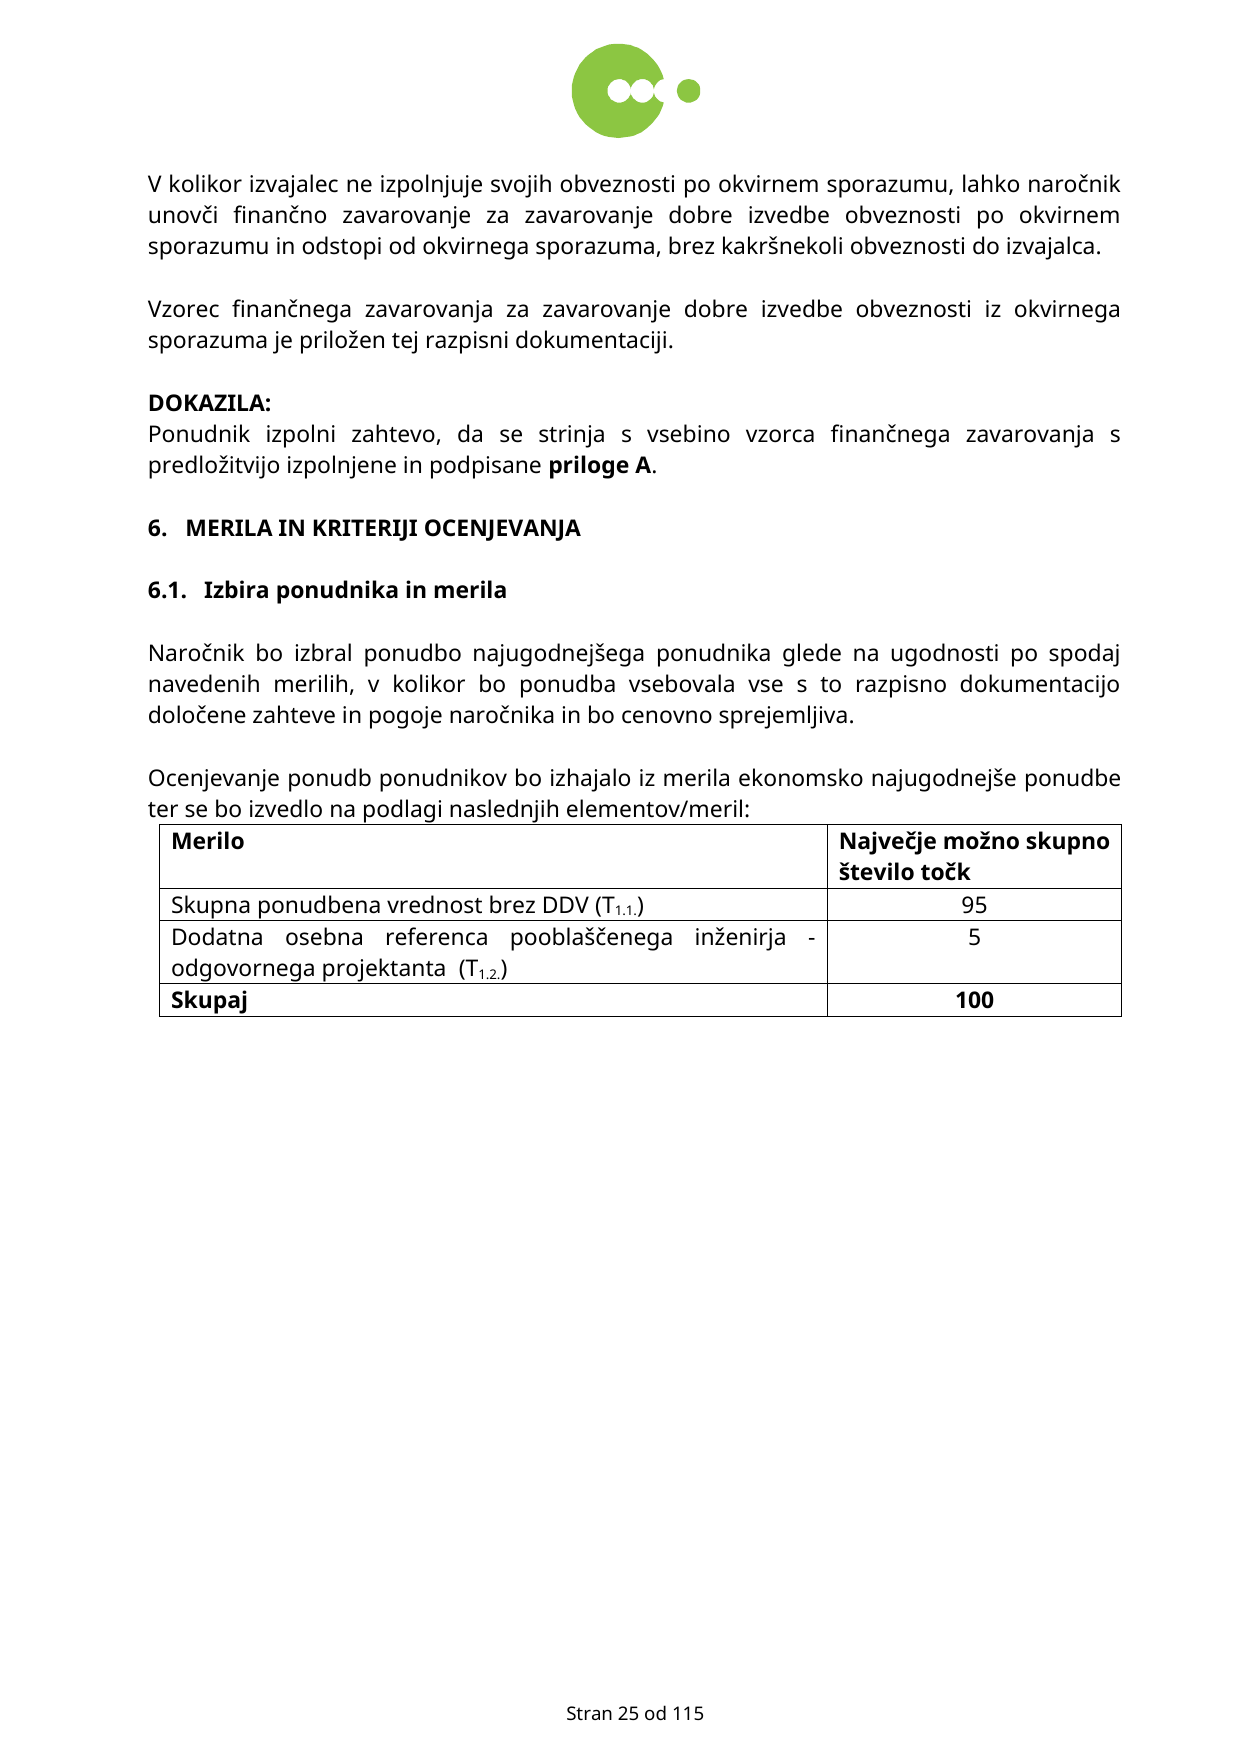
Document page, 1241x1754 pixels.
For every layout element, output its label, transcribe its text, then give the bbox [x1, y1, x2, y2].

table_header Največje možno skupno število točk [828, 825, 1121, 887]
table_cell 5 [828, 921, 1121, 983]
list Izbira ponudnika in merila [148, 574, 1122, 605]
table_cell Skupaj [160, 984, 827, 1016]
table_cell 100 [828, 984, 1121, 1016]
list MERILA IN KRITERIJI OCENJEVANJA [148, 511, 1122, 543]
table_cell Dodatna osebna referenca pooblaščenega inženirja -odgovornega projektanta (T1.2.) [160, 921, 827, 983]
text DOKAZILA: [148, 386, 1122, 418]
text Vzorec finančnega zavarovanja za zavarovanje dobre izvedbe obveznosti iz okvirnega sporazuma je priložen tej razpisni dokumentaciji. [148, 293, 1122, 355]
text V kolikor izvajalec ne izpolnjuje svojih obveznosti po okvirnem sporazumu, lahko naročnik unovči finančno zavarovanje za zavarovanje dobre izvedbe obveznosti po okvirnem sporazumu in odstopi od okvirnega sporazuma, brez kakršnekoli obveznosti do izvajalca. [148, 168, 1122, 261]
table_header Merilo [160, 825, 827, 887]
text Ponudnik izpolni zahtevo, da se strinja s vsebino vzorca finančnega zavarovanja s predložitvijo izpolnjene in podpisane priloge A. [148, 418, 1122, 480]
table_cell Skupna ponudbena vrednost brez DDV (T1.1.) [160, 889, 827, 920]
text Naročnik bo izbral ponudbo najugodnejšega ponudnika glede na ugodnosti po spodaj navedenih merilih, v kolikor bo ponudba vsebovala vse s to razpisno dokumentacijo določene zahteve in pogoje naročnika in bo cenovno sprejemljiva. [148, 636, 1122, 730]
text Ocenjevanje ponudb ponudnikov bo izhajalo iz merila ekonomsko najugodnejše ponudbe ter se bo izvedlo na podlagi naslednjih elementov/meril: [148, 761, 1122, 824]
table_cell 95 [828, 889, 1121, 920]
